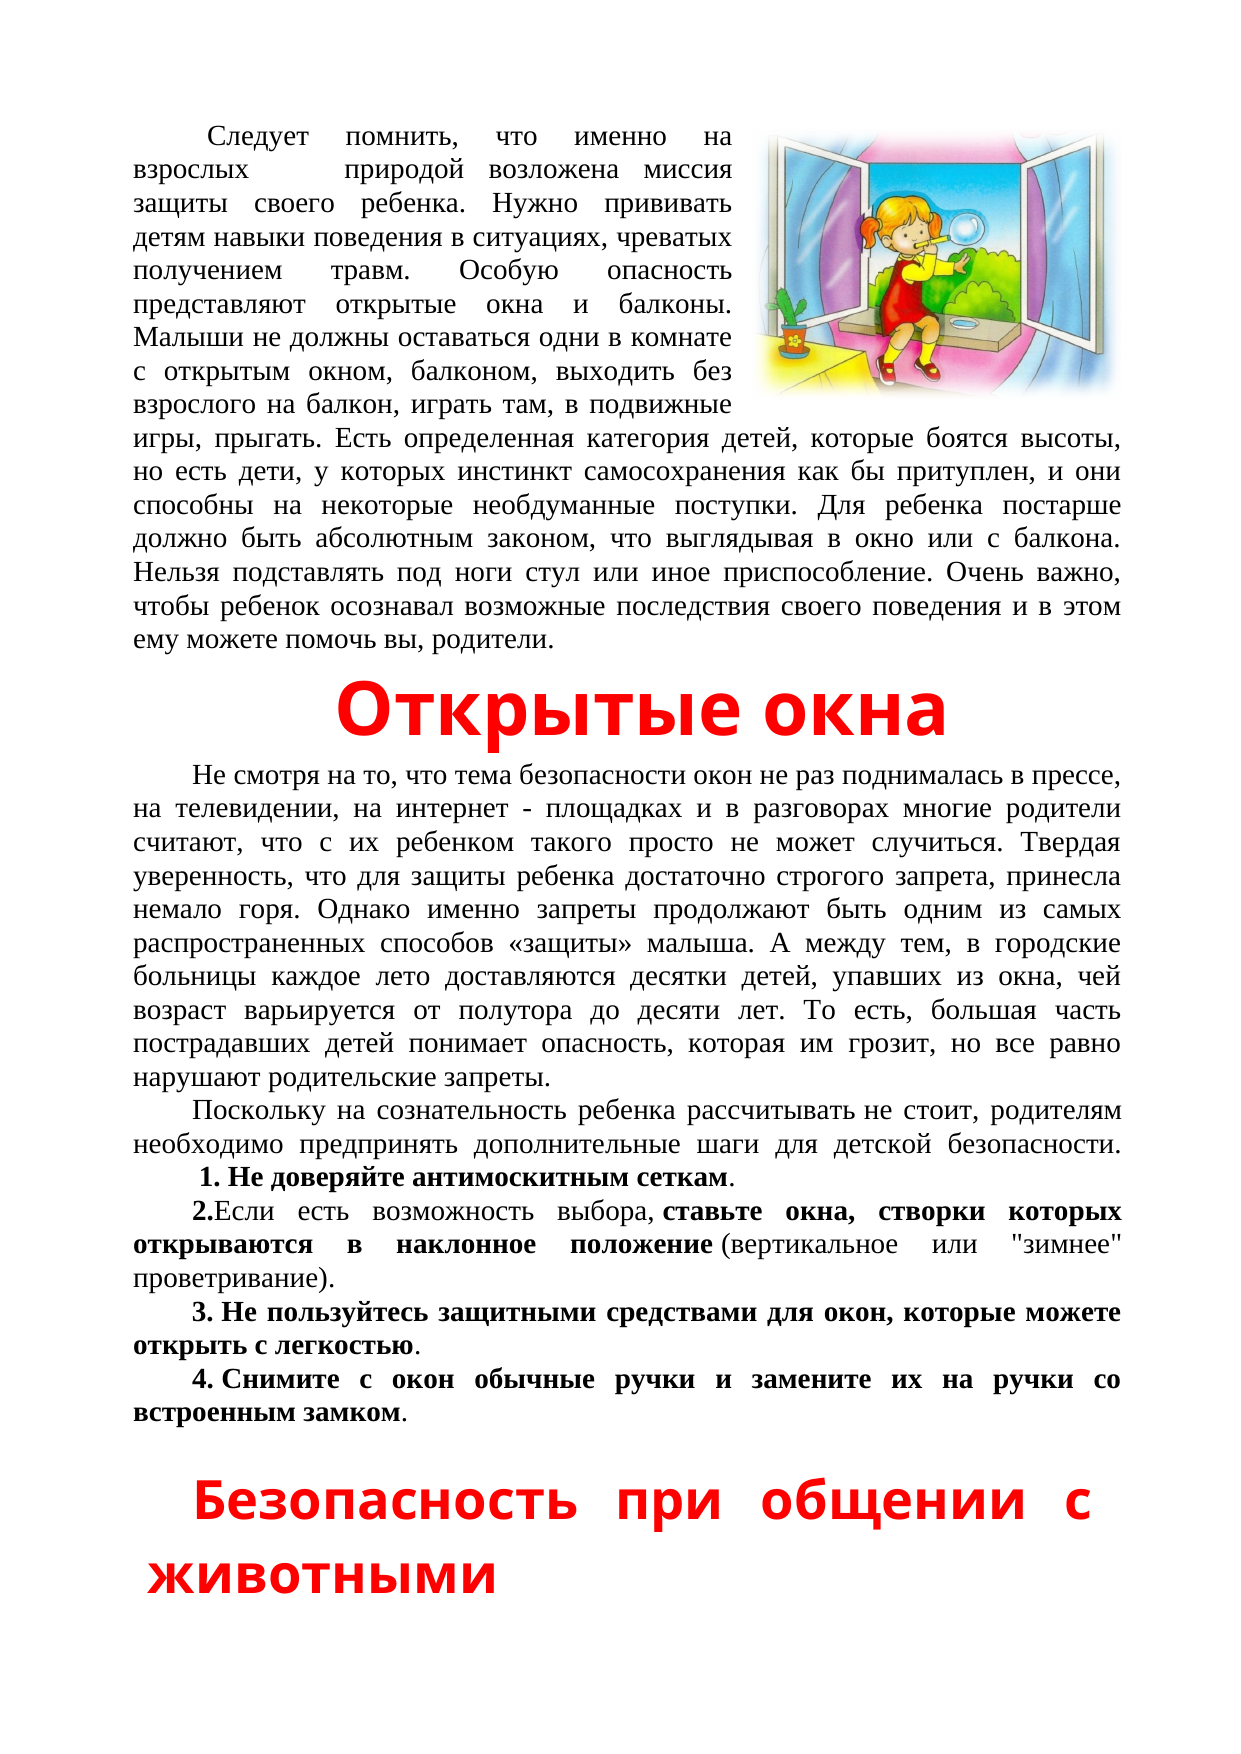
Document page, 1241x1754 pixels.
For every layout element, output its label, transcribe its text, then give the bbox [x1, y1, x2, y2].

text Открытые окна [148, 655, 1093, 757]
text Поскольку на сознательность ребенка рассчитывать не стоит, родителям необходимо предпринять дополнительные шаги для детской безопасности. 1. Не доверяйте антимоскитным сеткам. [133, 1092, 1122, 1193]
text Следует помнить, что именно на взрослых природой возложена миссия защиты своего ребенка. Нужно прививать детям навыки поведения в ситуациях, чреватых получением травм. Особую опасность представляют открытые окна и балконы. Малыши не должны оставаться одни в комнате с открытым окном, балконом, выходить без взрослого на балкон, играть там, в подвижные игры, прыгать. Есть определенная категория детей, которые боятся высоты, но есть дети, у которых инстинкт самосохранения как бы притуплен, и они способны на некоторые необдуманные поступки. Для ребенка постарше должно быть абсолютным законом, что выглядывая в окно или с балкона. Нельзя подставлять под ноги стул или иное приспособление. Очень важно, чтобы ребенок осознавал возможные последствия своего поведения и в этом ему можете помочь вы, родители. [133, 118, 1122, 655]
text 2.Если есть возможность выбора, ставьте окна, створки которых открываются в наклонное положение (вертикальное или "зимнее" проветривание). 3. Не пользуйтесь защитными средствами для окон, которые можете открыть с легкостью. [133, 1193, 1122, 1361]
text Безопасность при общении с животными [148, 1461, 1093, 1609]
text Не смотря на то, что тема безопасности окон не раз поднималась в прессе, на телевидении, на интернет - площадках и в разговорах многие родители считают, что с их ребенком такого просто не может случиться. Твердая уверенность, что для защиты ребенка достаточно строгого запрета, принесла немало горя. Однако именно запреты продолжают быть одним из самых распространенных способов «защиты» малыша. А между тем, в городские больницы каждое лето доставляются десятки детей, упавших из окна, чей возраст варьируется от полутора до десяти лет. То есть, большая часть пострадавших детей понимает опасность, которая им грозит, но все равно нарушают родительские запреты. [133, 757, 1122, 1092]
picture [776, 153, 1099, 376]
text 4. Снимите с окон обычные ручки и замените их на ручки со встроенным замком. [133, 1361, 1122, 1428]
